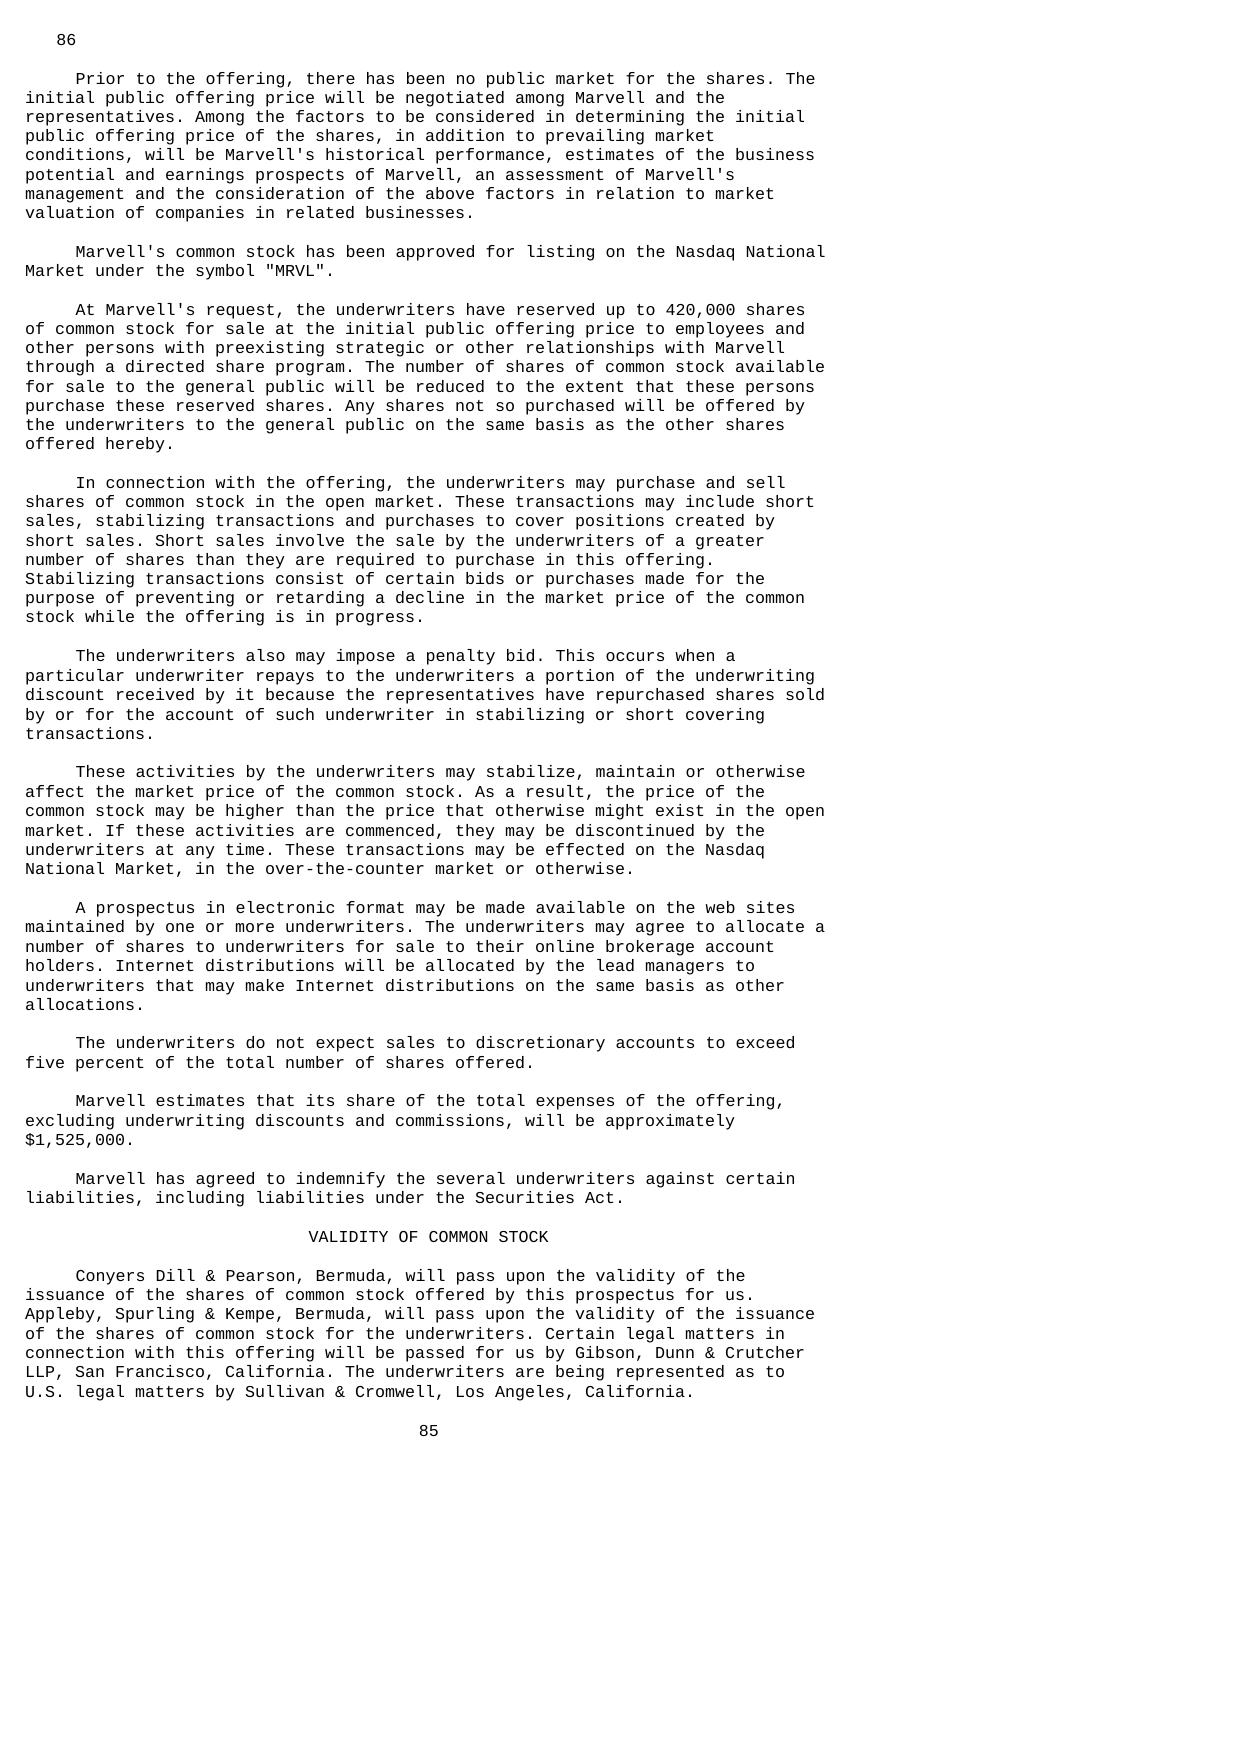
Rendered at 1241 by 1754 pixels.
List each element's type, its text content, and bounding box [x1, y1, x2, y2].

text A prospectus in electronic format may be made available on the web sites maintained by one or more underwriters. The underwriters may agree to allocate a number of shares to underwriters for sale to their online brokerage account holders. Internet distributions will be allocated by the lead managers to underwriters that may make Internet distributions on the same basis as other allocations. [25, 899, 834, 1015]
text 85 [419, 1422, 1090, 1441]
text VALIDITY OF COMMON STOCK [308, 1228, 1090, 1247]
text Prior to the offering, there has been no public market for the shares. The initial public offering price will be negotiated among Marvell and the representatives. Among the factors to be considered in determining the initial public offering price of the shares, in addition to prevailing market conditions, will be Marvell's historical performance, estimates of the business potential and earnings prospects of Marvell, an assessment of Marvell's management and the consideration of the above factors in relation to market valuation of companies in related businesses. [25, 70, 824, 223]
text The underwriters also may impose a penalty bid. This occurs when a particular underwriter repays to the underwriters a portion of the underwriting discount received by it because the representatives have repurchased shares sold by or for the account of such underwriter in stabilizing or short covering transactions. [25, 648, 834, 744]
text In connection with the offering, the underwriters may purchase and sell shares of common stock in the open market. These transactions may include short sales, stabilizing transactions and purchases to cover positions created by short sales. Short sales involve the sale by the underwriters of a greater number of shares than they are required to purchase in this offering. Stabilizing transactions consist of certain bids or purchases made for the purpose of preventing or retarding a decline in the market price of the common stock while the offering is in progress. [25, 475, 824, 628]
text Marvell estimates that its share of the total expenses of the offering, excluding underwriting discounts and commissions, will be approximately $1,525,000. [25, 1093, 792, 1151]
text These activities by the underwriters may stabilize, maintain or otherwise affect the market price of the common stock. As a result, the price of the common stock may be higher than the price that otherwise might exist in the open market. If these activities are commenced, they may be discontinued by the underwriters at any time. These transactions may be effected on the Nasdaq National Market, in the over-the-counter market or otherwise. [25, 764, 834, 880]
text The underwriters do not expect sales to discretionary accounts to exceed five percent of the total number of shares offered. [25, 1035, 803, 1073]
text Conyers Dill & Pearson, Bermuda, will pass upon the validity of the issuance of the shares of common stock offered by this prospectus for us. Appleby, Spurling & Kempe, Bermuda, will pass upon the validity of the issuance of the shares of common stock for the underwriters. Certain legal matters in connection with this offering will be passed for us by Gibson, Dunn & Crutcher LLP, San Francisco, California. The underwriters are being represented as to U.S. legal matters by Sullivan & Cromwell, Los Angeles, California. [25, 1267, 824, 1402]
text At Marvell's request, the underwriters have reserved up to 420,000 shares of common stock for sale at the initial public offering price to employees and other persons with preexisting strategic or other relationships with Marvell through a directed share program. The number of shares of common stock available for sale to the general public will be reduced to the extent that these persons purchase these reserved shares. Any shares not so purchased will be offered by the underwriters to the general public on the same basis as the other shares offered hereby. [25, 301, 834, 454]
text 86 [56, 32, 1090, 50]
text Marvell's common stock has been approved for listing on the Nasdaq National Market under the symbol "MRVL". [25, 243, 834, 282]
text Marvell has agreed to indemnify the several underwriters against certain liabilities, including liabilities under the Securities Act. [25, 1171, 803, 1209]
